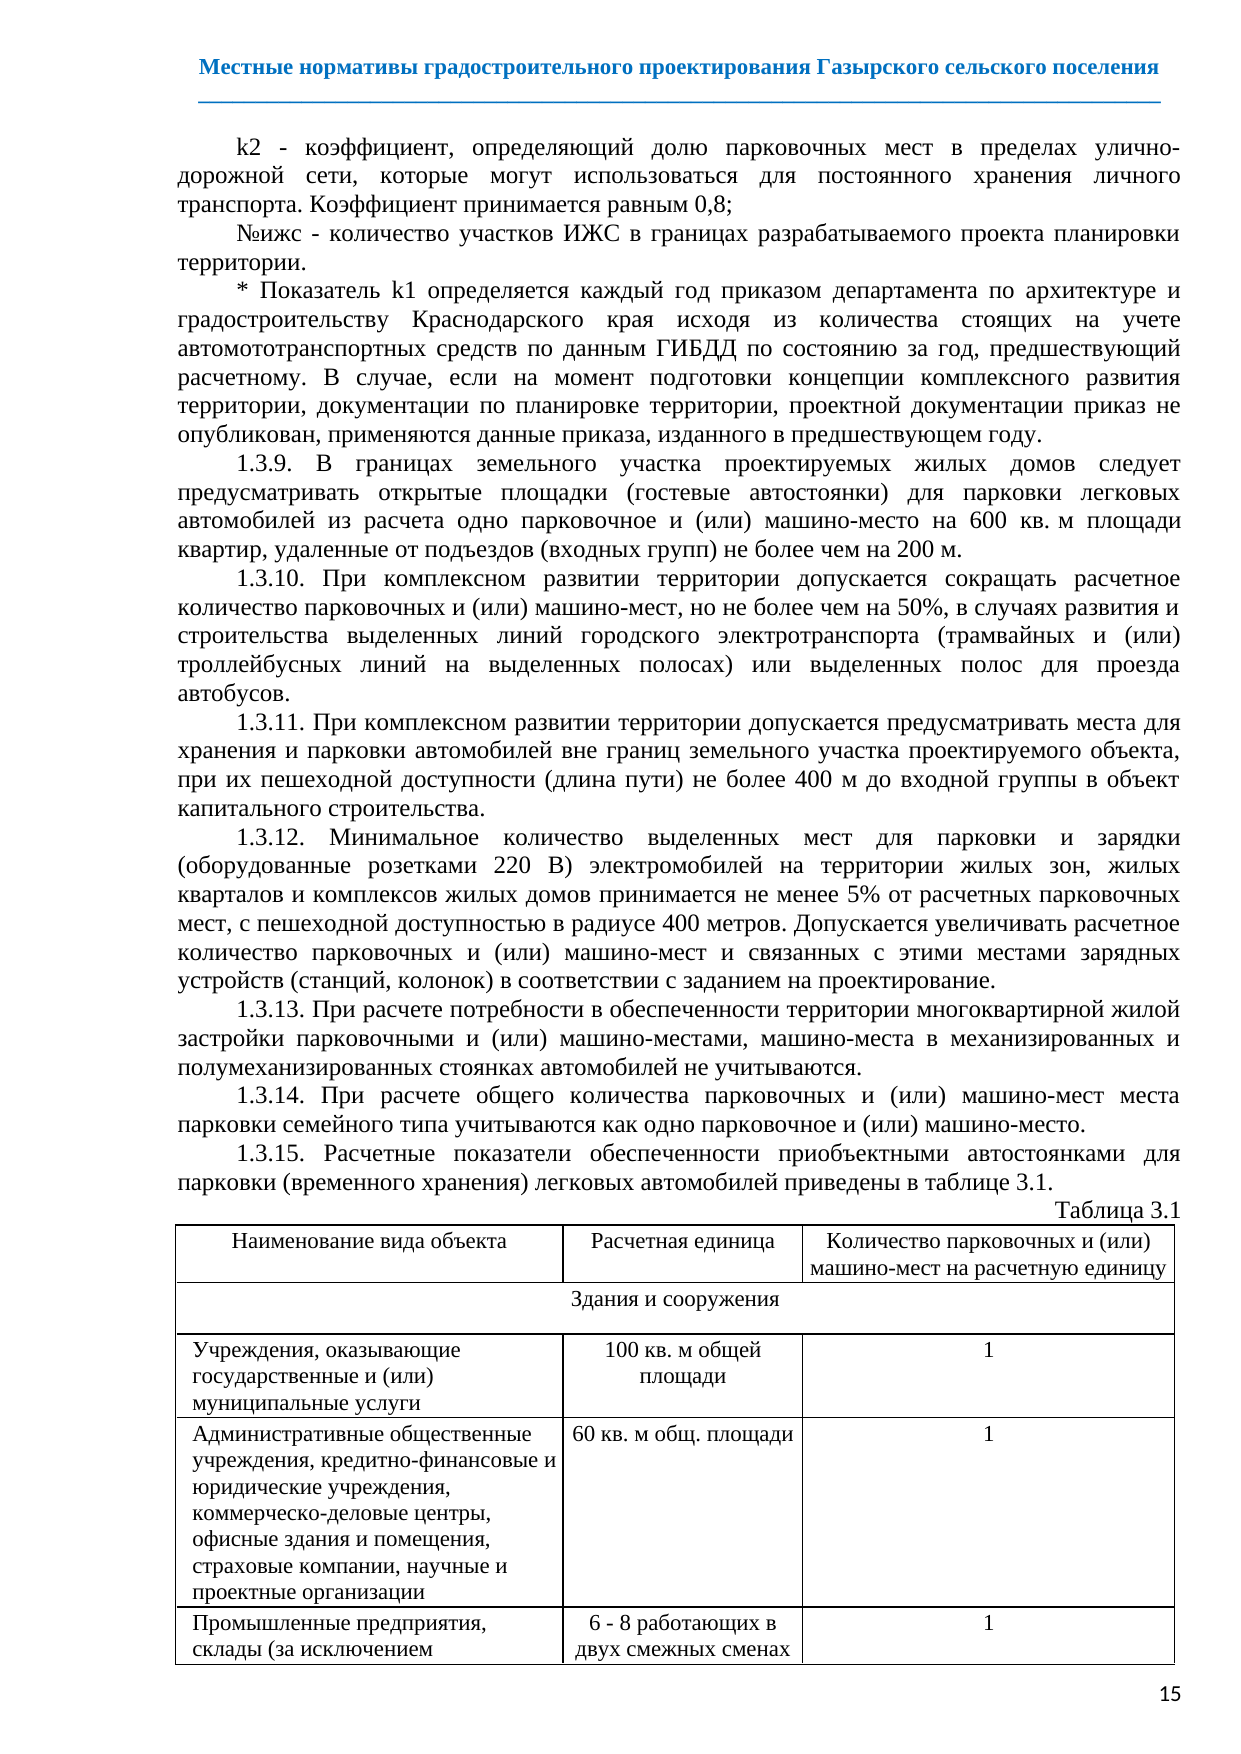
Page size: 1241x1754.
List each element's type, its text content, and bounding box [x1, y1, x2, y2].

table_header Количество парковочных и (или) машино-мест на расчетную единицу [803, 1226, 1174, 1282]
text Таблица 3.1 [177, 1196, 1181, 1224]
text 1.3.14. При расчете общего количества парковочных и (или) машино-мест места парковки семейного типа учитываются как одно парковочное и (или) машино-место. [177, 1081, 1181, 1138]
text 1.3.13. При расчете потребности в обеспеченности территории многоквартирной жилой застройки парковочными и (или) машино-местами, машино-места в механизированных и полумеханизированных стоянках автомобилей не учитываются. [177, 994, 1181, 1081]
text №ижc - количество участков ИЖС в границах разрабатываемого проекта планировки территории. [177, 218, 1181, 276]
table_cell Учреждения, оказывающие государственные и (или) муниципальные услуги [176, 1334, 562, 1417]
table_cell 1 [803, 1418, 1174, 1606]
text 1.3.9. В границах земельного участка проектируемых жилых домов следует предусматривать открытые площадки (гостевые автостоянки) для парковки легковых автомобилей из расчета одно парковочное и (или) машино-место на 600 кв. м площади квартир, удаленные от подъездов (входных групп) не более чем на 200 м. [177, 448, 1181, 563]
table_cell Здания и сооружения [176, 1283, 1174, 1333]
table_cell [176, 1607, 562, 1663]
text k2 - коэффициент, определяющий долю парковочных мест в пределах улично-дорожной сети, которые могут использоваться для постоянного хранения личного транспорта. Коэффициент принимается равным 0,8; [177, 132, 1181, 218]
table_header Наименование вида объекта [176, 1226, 562, 1282]
table_cell 1 [803, 1335, 1174, 1417]
table_cell 100 кв. м общей площади [564, 1335, 802, 1417]
table_cell 1 [803, 1608, 1174, 1663]
text 1.3.11. При комплексном развитии территории допускается предусматривать места для хранения и парковки автомобилей вне границ земельного участка проектируемого объекта, при их пешеходной доступности (длина пути) не более 400 м до входной группы в объект капитального строительства. [177, 707, 1181, 822]
table_header Расчетная единица [564, 1226, 802, 1282]
table_cell 60 кв. м общ. площади [564, 1418, 802, 1606]
text 1.3.12. Минимальное количество выделенных мест для парковки и зарядки (оборудованные розетками 220 В) электромобилей на территории жилых зон, жилых кварталов и комплексов жилых домов принимается не менее 5% от расчетных парковочных мест, с пешеходной доступностью в радиусе 400 метров. Допускается увеличивать расчетное количество парковочных и (или) машино-мест и связанных с этими местами зарядных устройств (станций, колонок) в соответствии с заданием на проектирование. [177, 822, 1181, 994]
text 1.3.15. Расчетные показатели обеспеченности приобъектными автостоянками для парковки (временного хранения) легковых автомобилей приведены в таблице 3.1. [177, 1138, 1181, 1196]
text 1.3.10. При комплексном развитии территории допускается сокращать расчетное количество парковочных и (или) машино-мест, но не более чем на 50%, в случаях развития и строительства выделенных линий городского электротранспорта (трамвайных и (или) троллейбусных линий на выделенных полосах) или выделенных полос для проезда автобусов. [177, 563, 1181, 707]
text * Показатель k1 определяется каждый год приказом департамента по архитектуре и градостроительству Краснодарского края исходя из количества стоящих на учете автомототранспортных средств по данным ГИБДД по состоянию за год, предшествующий расчетному. В случае, если на момент подготовки концепции комплексного развития территории, документации по планировке территории, проектной документации приказ не опубликован, применяются данные приказа, изданного в предшествующем году. [177, 276, 1181, 448]
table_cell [564, 1608, 802, 1663]
table_cell Административные общественные учреждения, кредитно-финансовые и юридические учреждения, коммерческо-деловые центры, офисные здания и помещения, страховые компании, научные и проектные организации [176, 1418, 562, 1606]
